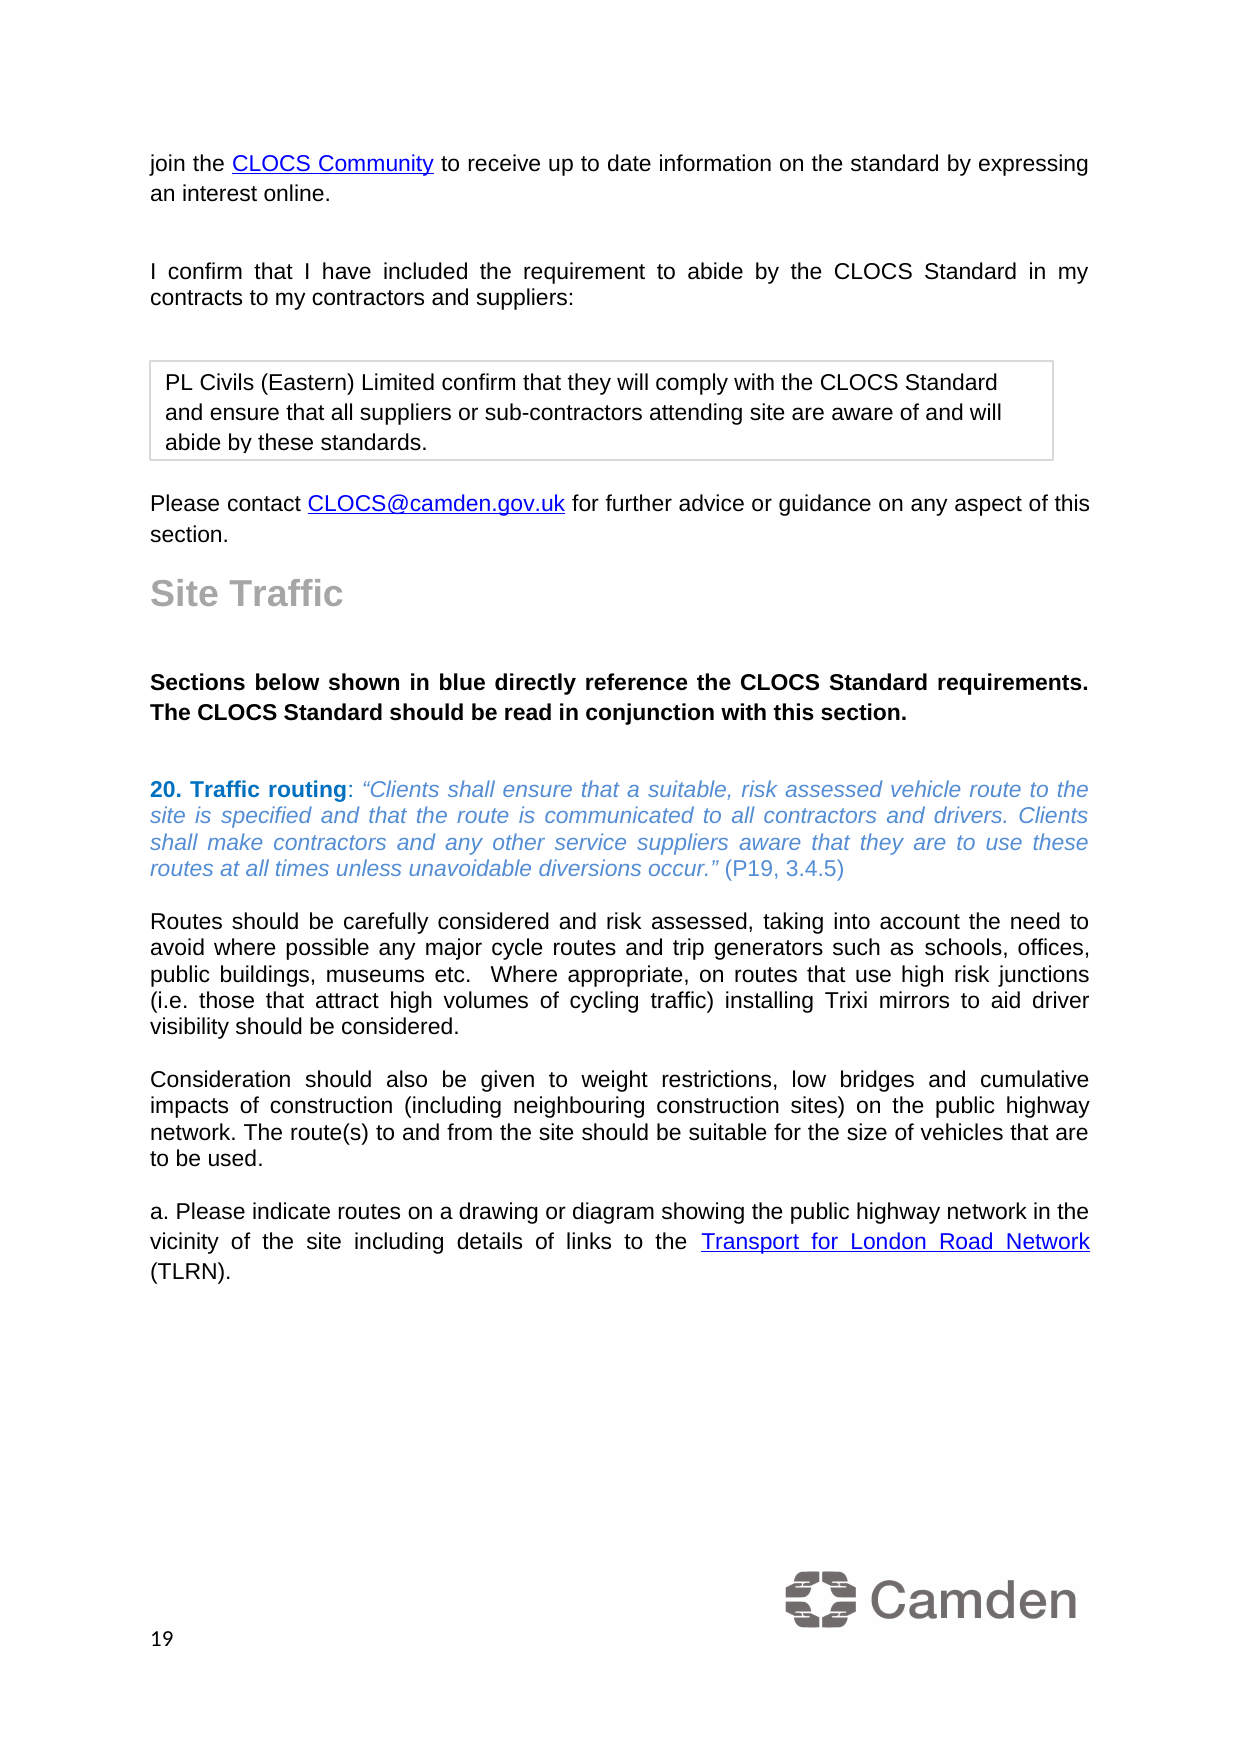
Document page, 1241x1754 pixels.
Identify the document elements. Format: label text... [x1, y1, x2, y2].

picture [770, 1552, 1091, 1647]
text Please contact CLOCS@camden.gov.uk for further advice or guidance on any aspect of this section. [150, 490, 1090, 547]
text Routes should be carefully considered and risk assessed, taking into account the need to avoid where possible any major cycle routes and trip generators such as schools, offices, public buildings, museums etc. Where appropriate, on routes that use high risk junctions (i.e. those that attract high volumes of cycling traffic) installing Trixi mirrors to aid driver visibility should be considered. [150, 908, 1090, 1039]
text a. Please indicate routes on a drawing or diagram showing the public highway network in the vicinity of the site including details of links to the Transport for London Road Network (TLRN). [150, 1198, 1090, 1284]
text Site Traffic [150, 572, 1090, 615]
text 20. Traffic routing: “Clients shall ensure that a suitable, risk assessed vehicle route to the site is specified and that the route is communicated to all contractors and drivers. Clients shall make contractors and any other service suppliers aware that they are to use these routes at all times unless unavoidable diversions occur.” (P19, 3.4.5) [150, 776, 1090, 881]
text Sections below shown in blue directly reference the CLOCS Standard requirements. The CLOCS Standard should be read in conjunction with this section. [150, 668, 1090, 725]
text Consideration should also be given to weight restrictions, low bridges and cumulative impacts of construction (including neighbouring construction sites) on the public highway network. The route(s) to and from the site should be suitable for the size of vehicles that are to be used. [150, 1066, 1090, 1171]
text I confirm that I have included the requirement to abide by the CLOCS Standard in my contracts to my contractors and suppliers: [150, 258, 1090, 310]
